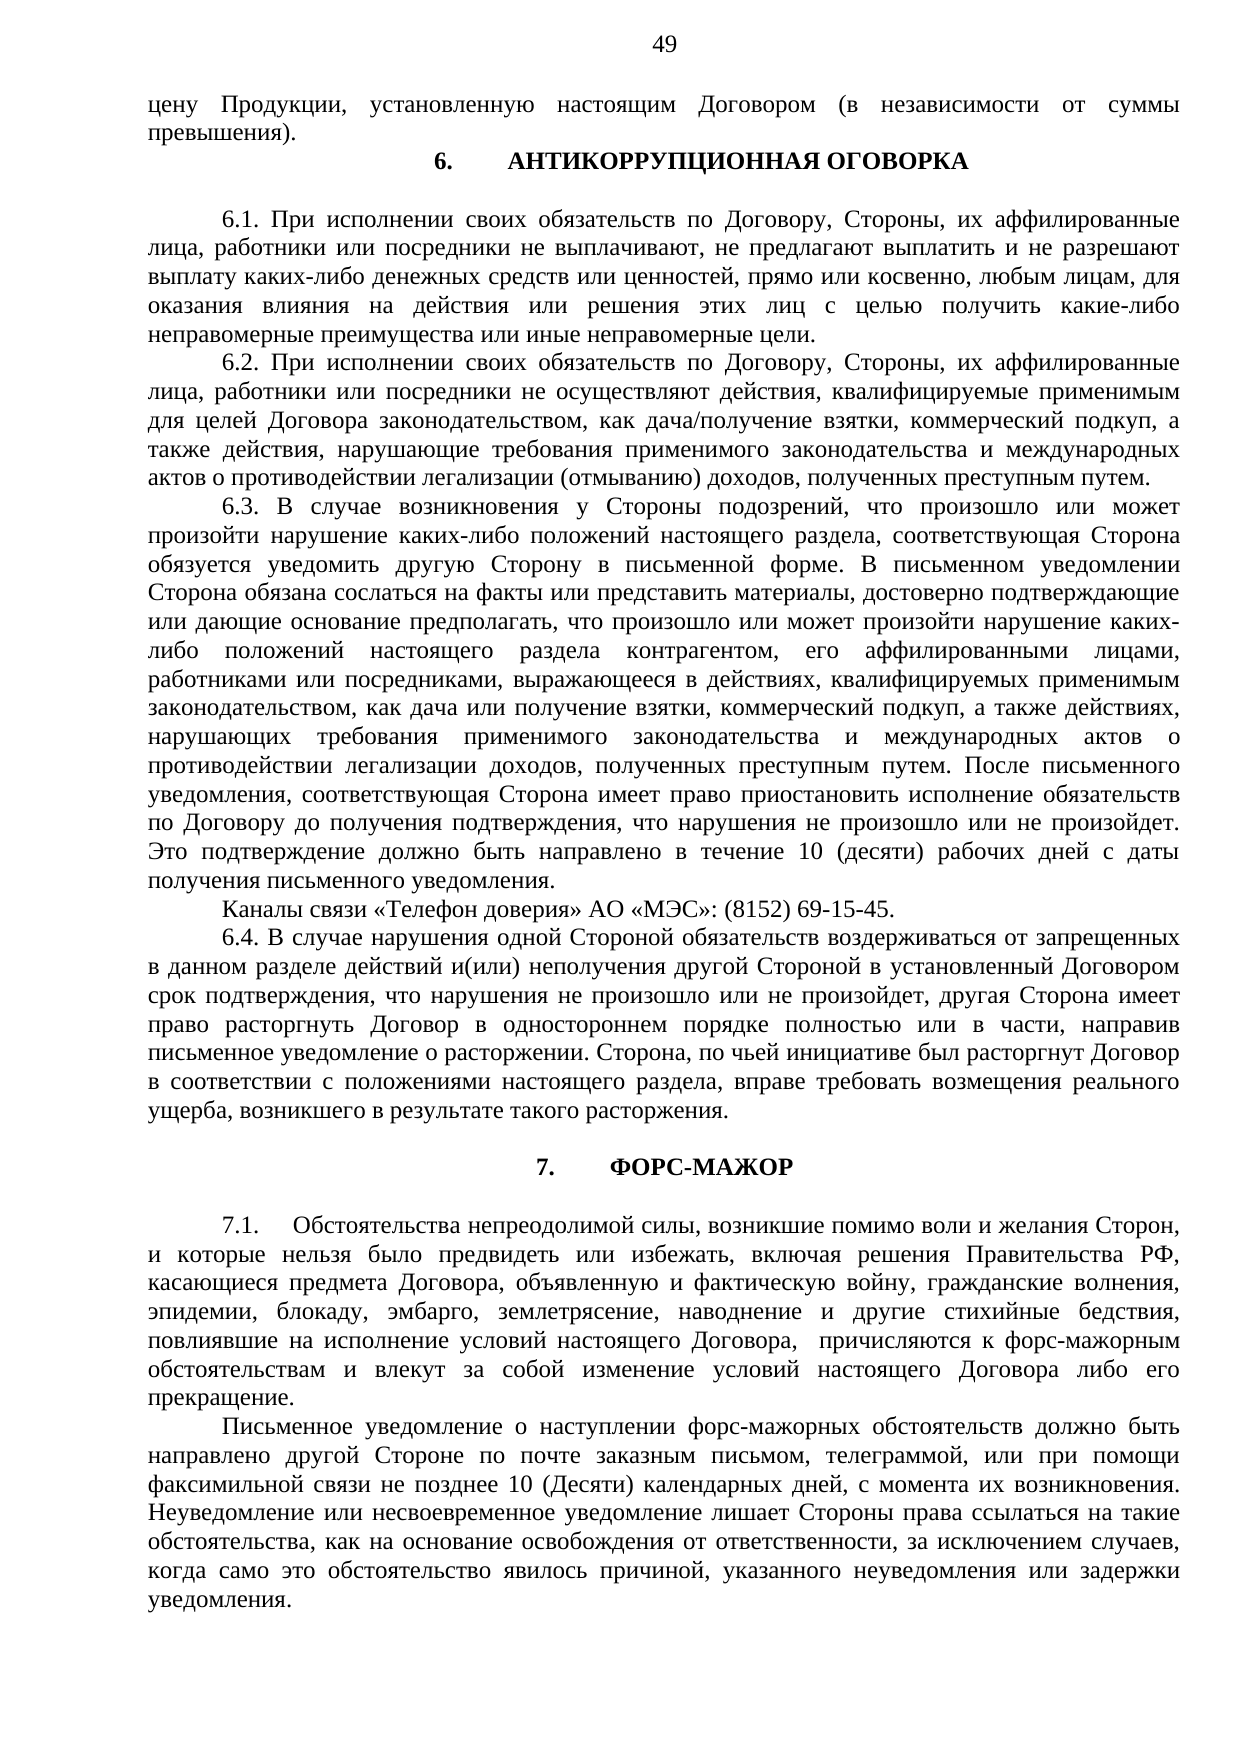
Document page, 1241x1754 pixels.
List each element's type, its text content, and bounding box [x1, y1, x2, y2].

text Каналы связи «Телефон доверия» АО «МЭС»: (8152) 69-15-45. [148, 894, 1181, 922]
text 7.1. Обстоятельства непреодолимой силы, возникшие помимо воли и желания Сторон, и которые нельзя было предвидеть или избежать, включая решения Правительства РФ, касающиеся предмета Договора, объявленную и фактическую войну, гражданские волнения, эпидемии, блокаду, эмбарго, землетрясение, наводнение и другие стихийные бедствия, повлиявшие на исполнение условий настоящего Договора, причисляются к форс-мажорным обстоятельствам и влекут за собой изменение условий настоящего Договора либо его прекращение. [148, 1210, 1181, 1411]
text 6.3. В случае возникновения у Стороны подозрений, что произошло или может произойти нарушение каких-либо положений настоящего раздела, соответствующая Сторона обязуется уведомить другую Сторону в письменной форме. В письменном уведомлении Сторона обязана сослаться на факты или представить материалы, достоверно подтверждающие или дающие основание предполагать, что произошло или может произойти нарушение каких-либо положений настоящего раздела контрагентом, его аффилированными лицами, работниками или посредниками, выражающееся в действиях, квалифицируемых применимым законодательством, как дача или получение взятки, коммерческий подкуп, а также действиях, нарушающих требования применимого законодательства и международных актов о противодействии легализации доходов, полученных преступным путем. После письменного уведомления, соответствующая Сторона имеет право приостановить исполнение обязательств по Договору до получения подтверждения, что нарушения не произошло или не произойдет. Это подтверждение должно быть направлено в течение 10 (десяти) рабочих дней с даты получения письменного уведомления. [148, 491, 1181, 894]
text 6.4. В случае нарушения одной Стороной обязательств воздерживаться от запрещенных в данном разделе действий и(или) неполучения другой Стороной в установленный Договором срок подтверждения, что нарушения не произошло или не произойдет, другая Сторона имеет право расторгнуть Договор в одностороннем порядке полностью или в части, направив письменное уведомление о расторжении. Сторона, по чьей инициативе был расторгнут Договор в соответствии с положениями настоящего раздела, вправе требовать возмещения реального ущерба, возникшего в результате такого расторжения. [148, 922, 1181, 1124]
text 6.1. При исполнении своих обязательств по Договору, Стороны, их аффилированные лица, работники или посредники не выплачивают, не предлагают выплатить и не разрешают выплату каких-либо денежных средств или ценностей, прямо или косвенно, любым лицам, для оказания влияния на действия или решения этих лиц с целью получить какие-либо неправомерные преимущества или иные неправомерные цели. [148, 204, 1181, 347]
text 6.2. При исполнении своих обязательств по Договору, Стороны, их аффилированные лица, работники или посредники не осуществляют действия, квалифицируемые применимым для целей Договора законодательством, как дача/получение взятки, коммерческий подкуп, а также действия, нарушающие требования применимого законодательства и международных актов о противодействии легализации (отмыванию) доходов, полученных преступным путем. [148, 347, 1181, 491]
list ФОРС-МАЖОР [148, 1152, 1181, 1181]
text Письменное уведомление о наступлении форс-мажорных обстоятельств должно быть направлено другой Стороне по почте заказным письмом, телеграммой, или при помощи факсимильной связи не позднее 10 (Десяти) календарных дней, с момента их возникновения. Неуведомление или несвоевременное уведомление лишает Стороны права ссылаться на такие обстоятельства, как на основание освобождения от ответственности, за исключением случаев, когда само это обстоятельство явилось причиной, указанного неуведомления или задержки уведомления. [148, 1411, 1181, 1612]
list АНТИКОРРУПЦИОННАЯ ОГОВОРКА [148, 146, 1181, 175]
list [148, 89, 1181, 146]
